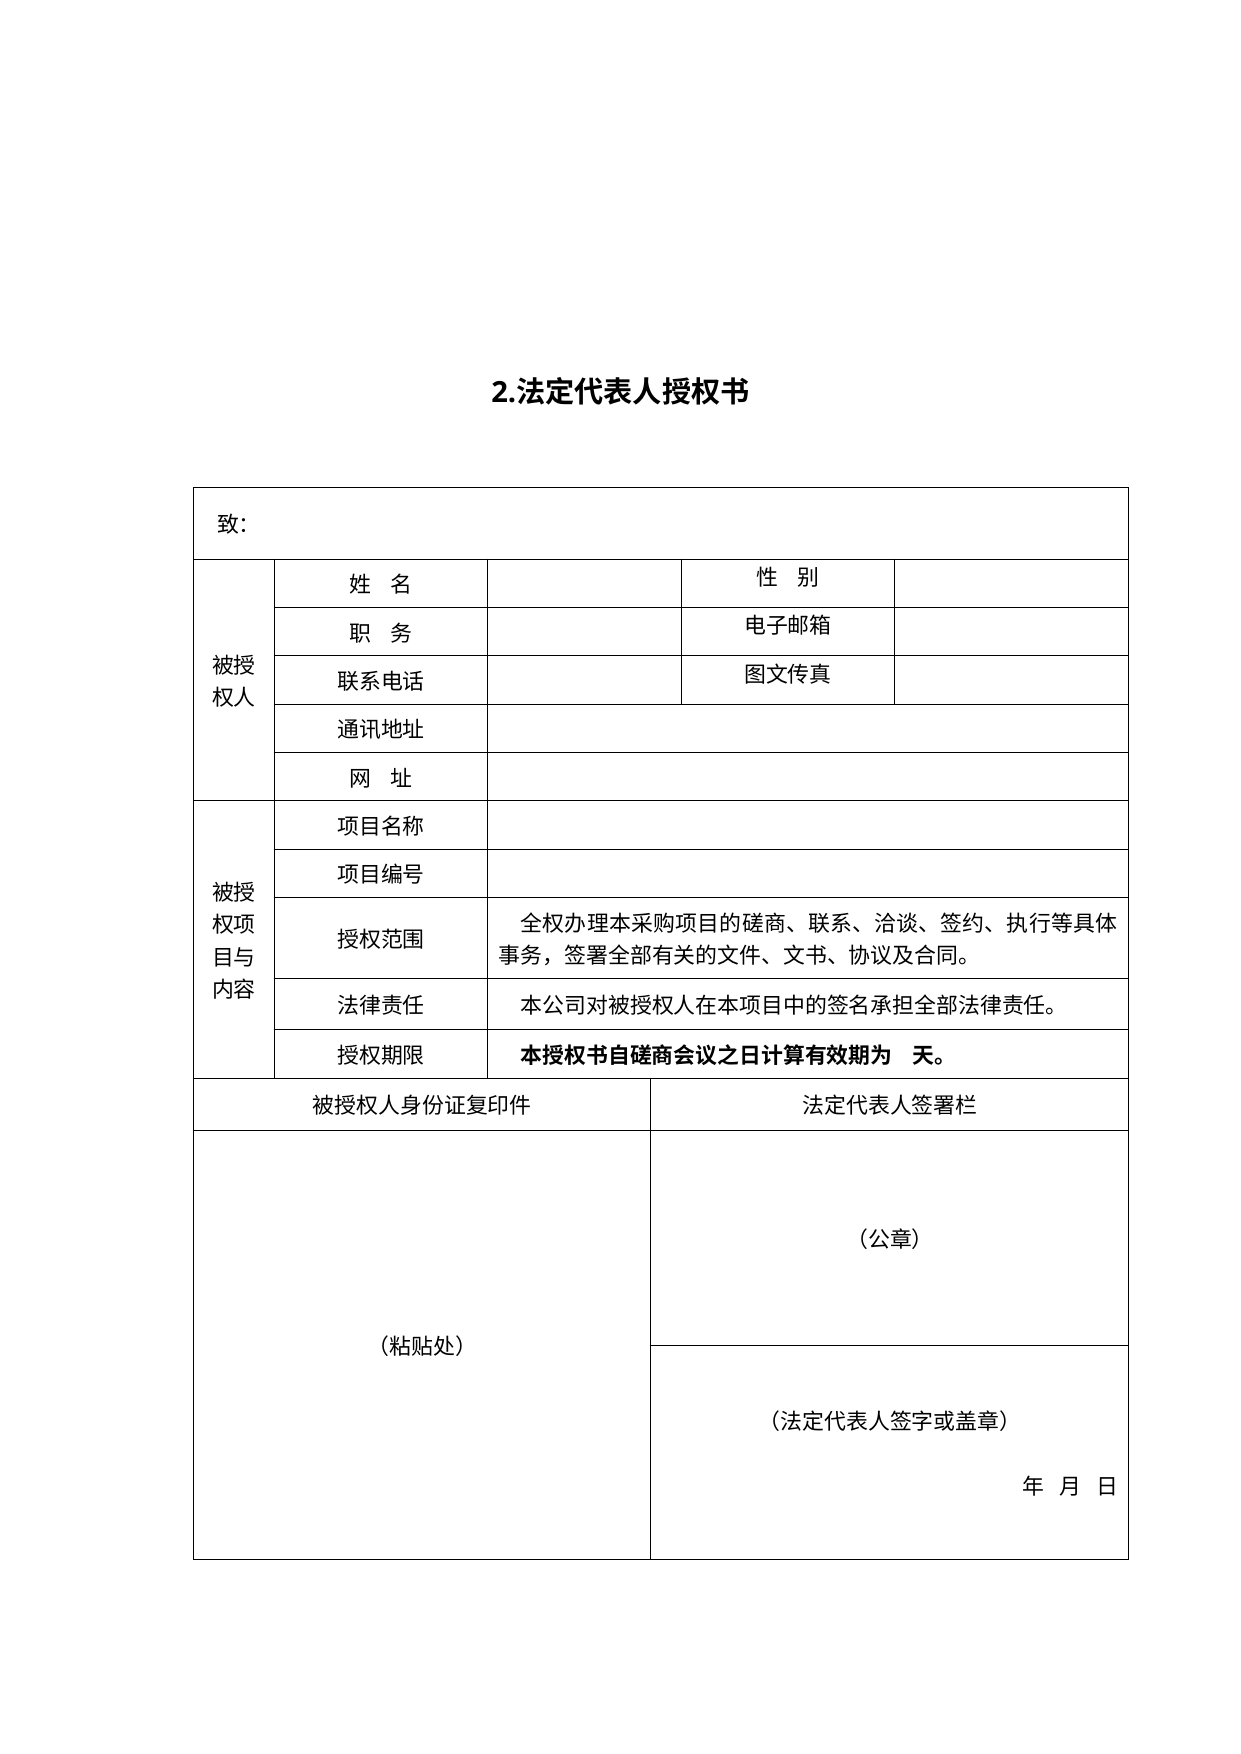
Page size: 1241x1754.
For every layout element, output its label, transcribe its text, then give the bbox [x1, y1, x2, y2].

table_cell 联系电话 [275, 656, 487, 703]
table_cell [488, 753, 1128, 800]
table_cell 网 址 [275, 753, 487, 800]
table_cell 电子邮箱 [682, 608, 894, 655]
table_cell [488, 705, 1128, 752]
table_cell 姓 名 [275, 560, 487, 607]
table_header 致： [194, 488, 1128, 558]
table_cell 本授权书自磋商会议之日计算有效期为 天。 [488, 1030, 1128, 1077]
table_cell [488, 850, 1128, 897]
table_cell 本公司对被授权人在本项目中的签名承担全部法律责任。 [488, 979, 1128, 1029]
table_cell 授权范围 [275, 898, 487, 978]
table_cell （公章） [651, 1131, 1128, 1345]
table_cell （法定代表人签字或盖章） 年 月 日 [651, 1346, 1128, 1559]
table_cell [895, 608, 1128, 655]
table_cell 性 别 [682, 560, 894, 607]
table_cell 项目编号 [275, 850, 487, 897]
table_cell 职 务 [275, 608, 487, 655]
table_cell [488, 560, 681, 607]
table_cell [488, 608, 681, 655]
table_cell 通讯地址 [275, 705, 487, 752]
table_cell 图文传真 [682, 656, 894, 703]
text 2.法定代表人授权书 [187, 357, 1053, 422]
table_cell [895, 560, 1128, 607]
table_cell （粘贴处） [194, 1131, 650, 1559]
table_cell 全权办理本采购项目的磋商、联系、洽谈、签约、执行等具体事务，签署全部有关的文件、文书、协议及合同。 [488, 898, 1128, 978]
table_cell 被授权人身份证复印件 [194, 1079, 650, 1130]
table_cell 法律责任 [275, 979, 487, 1029]
table_cell [488, 801, 1128, 848]
table_cell 被授权项目与内容 [194, 801, 274, 1077]
table_cell 授权期限 [275, 1030, 487, 1077]
table_cell [895, 656, 1128, 703]
table_cell 项目名称 [275, 801, 487, 848]
table_cell 法定代表人签署栏 [651, 1079, 1128, 1130]
table_cell [488, 656, 681, 703]
table_cell 被授权人 [194, 560, 274, 800]
